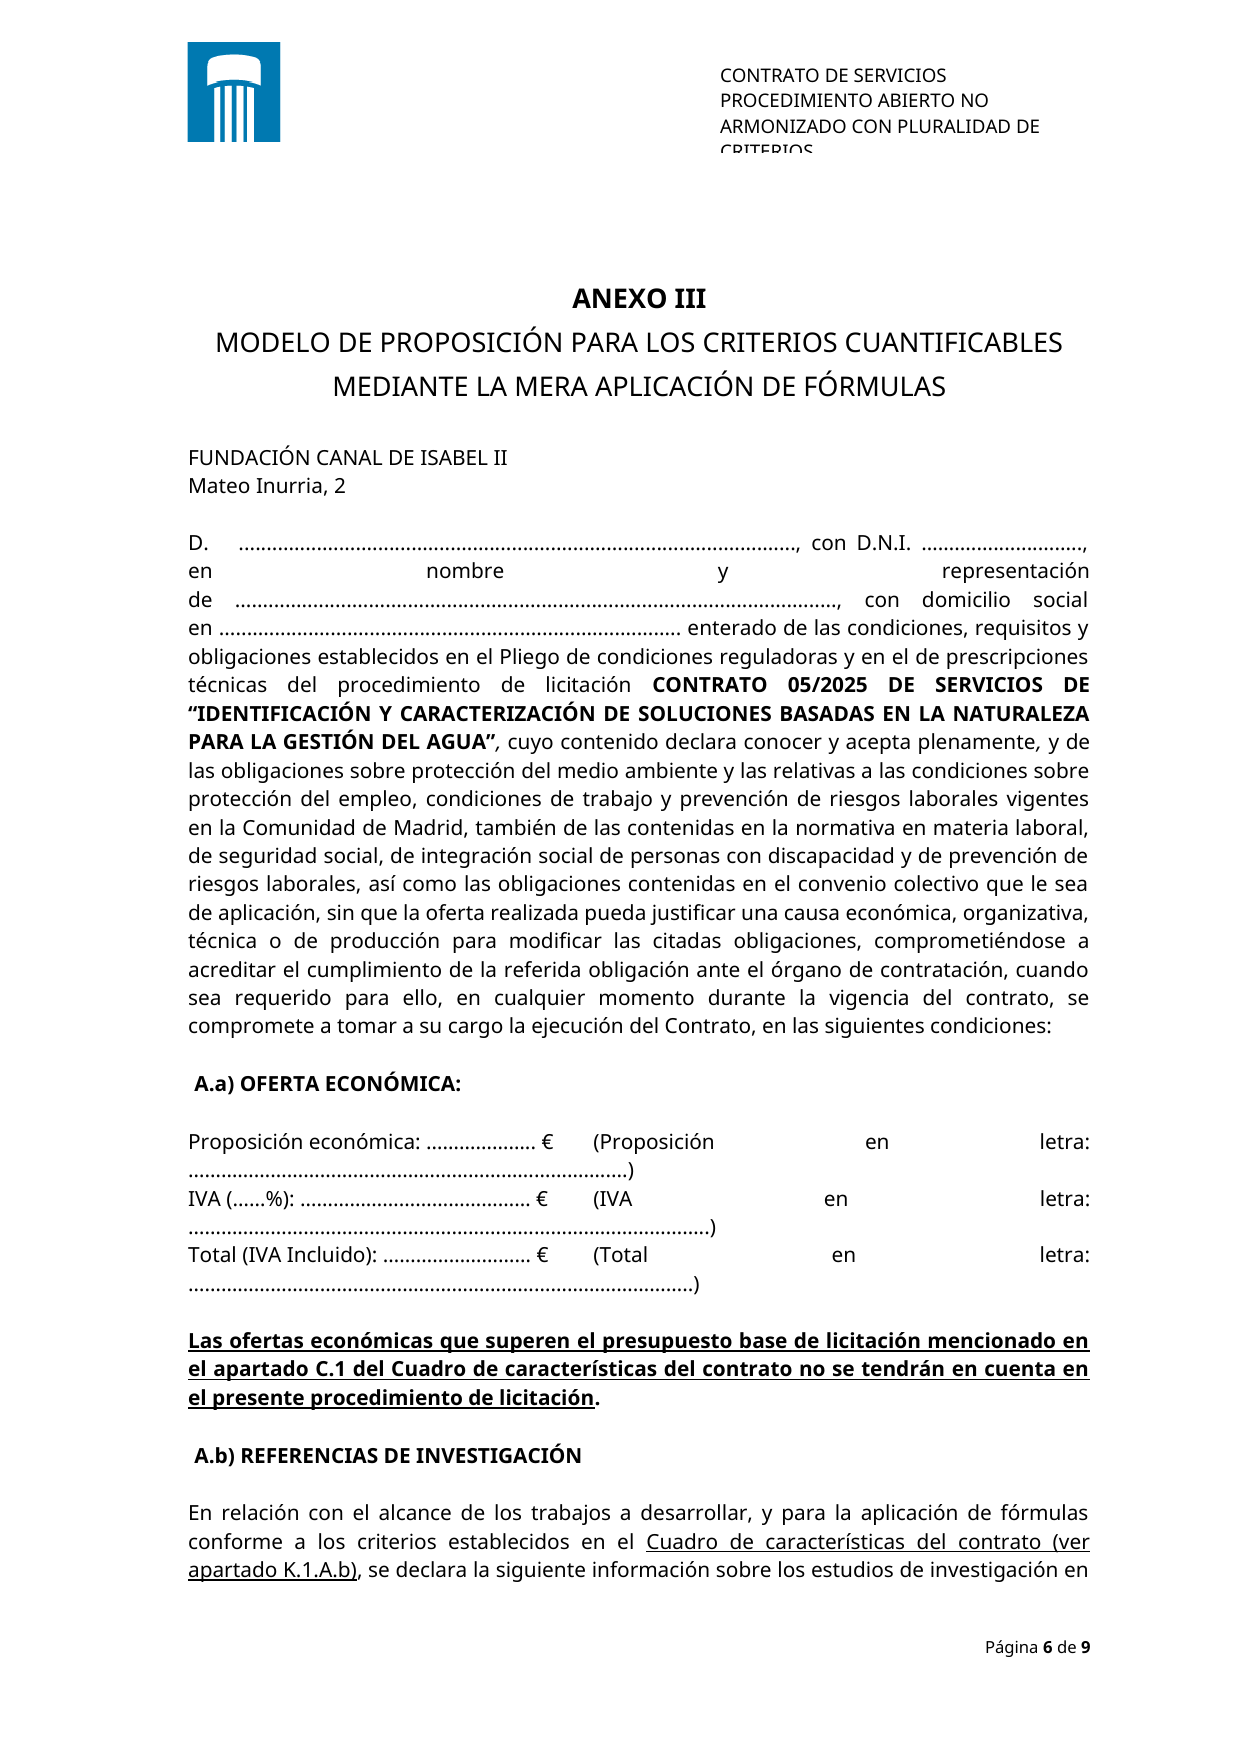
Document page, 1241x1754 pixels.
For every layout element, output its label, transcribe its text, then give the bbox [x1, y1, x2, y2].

text A.b) REFERENCIAS DE INVESTIGACIÓN [188, 1440, 1090, 1470]
text A.a) OFERTA ECONÓMICA: [188, 1068, 1090, 1098]
picture [187, 42, 283, 144]
text Mateo Inurria, 2 [188, 471, 1090, 500]
text Las ofertas económicas que superen el presupuesto base de licitación mencionado en el apartado C.1 del Cuadro de características del contrato no se tendrán en cuenta en el presente procedimiento de licitación. [188, 1326, 1090, 1350]
text IVA (……%): …………………………………… € (IVA en letra: …………………………………………………………………………………..) [188, 1184, 1090, 1241]
text Las ofertas económicas que superen el presupuesto base de licitación mencionado en el apartado C.1 del Cuadro de características del contrato no se tendrán en cuenta en el presente procedimiento de licitación. [188, 1380, 1090, 1411]
text D. ...................................................................................................., con D.N.I. ……......................., en nombre y representación de ............................................................................................................, con domicilio social en ................................................................................... enterado de las condiciones, requisitos y obligaciones establecidos en el Pliego de condiciones reguladoras y en el de prescripciones técnicas del procedimiento de licitación CONTRATO 05/2025 DE SERVICIOS DE “IDENTIFICACIÓN Y CARACTERIZACIÓN DE SOLUCIONES BASADAS EN LA NATURALEZA PARA LA GESTIÓN DEL AGUA”, cuyo contenido declara conocer y acepta plenamente, y de las obligaciones sobre protección del medio ambiente y las relativas a las condiciones sobre protección del empleo, condiciones de trabajo y prevención de riesgos laborales vigentes en la Comunidad de Madrid, también de las contenidas en la normativa en materia laboral, de seguridad social, de integración social de personas con discapacidad y de prevención de riesgos laborales, así como las obligaciones contenidas en el convenio colectivo que le sea de aplicación, sin que la oferta realizada pueda justificar una causa económica, organizativa, técnica o de producción para modificar las citadas obligaciones, comprometiéndose a acreditar el cumplimiento de la referida obligación ante el órgano de contratación, cuando sea requerido para ello, en cualquier momento durante la vigencia del contrato, se compromete a tomar a su cargo la ejecución del Contrato, en las siguientes condiciones: [188, 528, 1090, 1040]
text MODELO DE PROPOSICIÓN PARA LOS CRITERIOS CUANTIFICABLES MEDIANTE LA MERA APLICACIÓN DE FÓRMULAS [188, 323, 1090, 404]
text FUNDACIÓN CANAL DE ISABEL II [188, 443, 1090, 471]
text Proposición económica: ……………….. € (Proposición en letra: ………………………………………………………………….....) [188, 1127, 1090, 1184]
text Las ofertas económicas que superen el presupuesto base de licitación mencionado en el apartado C.1 del Cuadro de características del contrato no se tendrán en cuenta en el presente procedimiento de licitación. [188, 1352, 1090, 1379]
text Total (IVA Incluido): ……………………… € (Total en letra: ………………………………………………………………………………..) [188, 1241, 1090, 1297]
picture [208, 55, 260, 84]
text ANEXO III [188, 279, 1090, 316]
